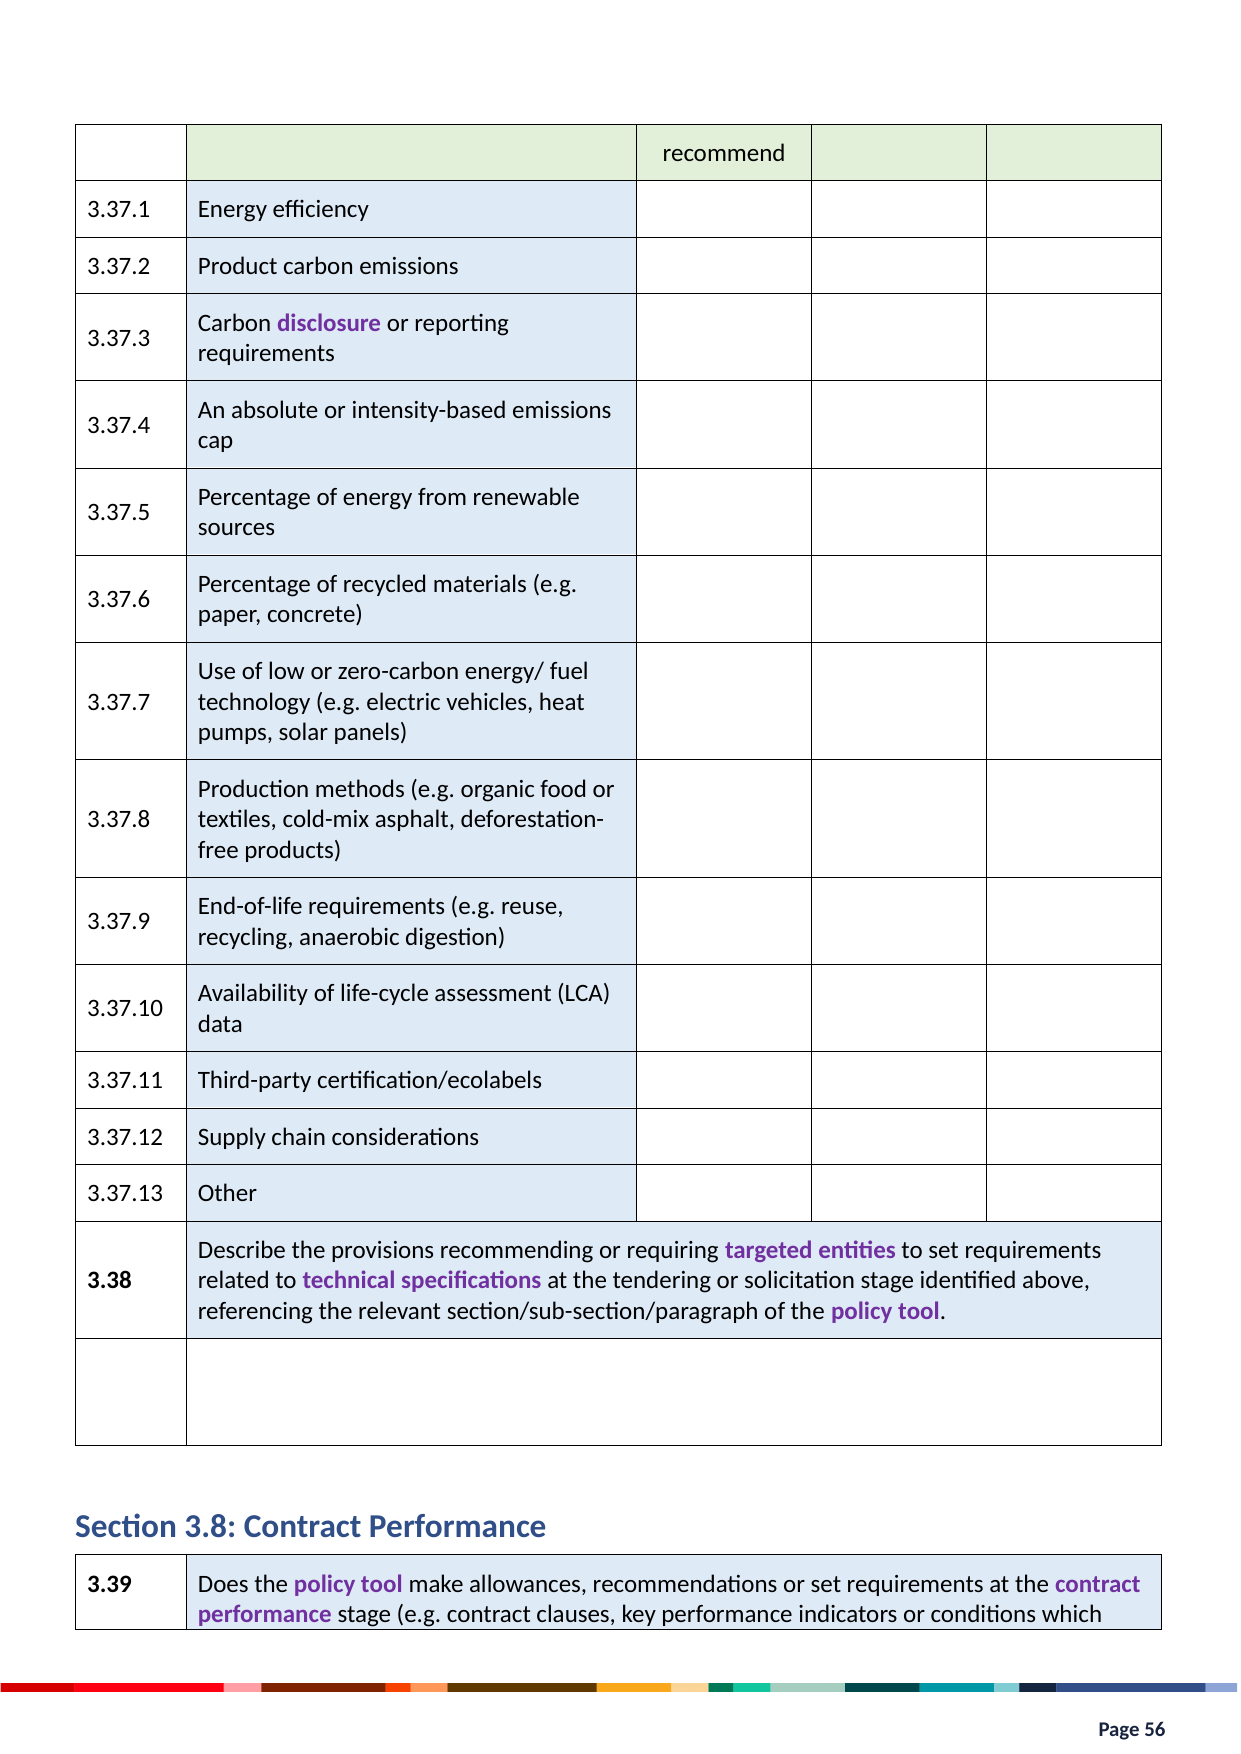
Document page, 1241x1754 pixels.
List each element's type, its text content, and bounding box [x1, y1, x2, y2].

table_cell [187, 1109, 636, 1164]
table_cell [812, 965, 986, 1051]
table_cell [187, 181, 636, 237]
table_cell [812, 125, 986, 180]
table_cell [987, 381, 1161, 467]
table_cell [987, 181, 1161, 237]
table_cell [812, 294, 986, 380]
subtitle Section 3.8: Contract Performance [75, 1505, 1165, 1546]
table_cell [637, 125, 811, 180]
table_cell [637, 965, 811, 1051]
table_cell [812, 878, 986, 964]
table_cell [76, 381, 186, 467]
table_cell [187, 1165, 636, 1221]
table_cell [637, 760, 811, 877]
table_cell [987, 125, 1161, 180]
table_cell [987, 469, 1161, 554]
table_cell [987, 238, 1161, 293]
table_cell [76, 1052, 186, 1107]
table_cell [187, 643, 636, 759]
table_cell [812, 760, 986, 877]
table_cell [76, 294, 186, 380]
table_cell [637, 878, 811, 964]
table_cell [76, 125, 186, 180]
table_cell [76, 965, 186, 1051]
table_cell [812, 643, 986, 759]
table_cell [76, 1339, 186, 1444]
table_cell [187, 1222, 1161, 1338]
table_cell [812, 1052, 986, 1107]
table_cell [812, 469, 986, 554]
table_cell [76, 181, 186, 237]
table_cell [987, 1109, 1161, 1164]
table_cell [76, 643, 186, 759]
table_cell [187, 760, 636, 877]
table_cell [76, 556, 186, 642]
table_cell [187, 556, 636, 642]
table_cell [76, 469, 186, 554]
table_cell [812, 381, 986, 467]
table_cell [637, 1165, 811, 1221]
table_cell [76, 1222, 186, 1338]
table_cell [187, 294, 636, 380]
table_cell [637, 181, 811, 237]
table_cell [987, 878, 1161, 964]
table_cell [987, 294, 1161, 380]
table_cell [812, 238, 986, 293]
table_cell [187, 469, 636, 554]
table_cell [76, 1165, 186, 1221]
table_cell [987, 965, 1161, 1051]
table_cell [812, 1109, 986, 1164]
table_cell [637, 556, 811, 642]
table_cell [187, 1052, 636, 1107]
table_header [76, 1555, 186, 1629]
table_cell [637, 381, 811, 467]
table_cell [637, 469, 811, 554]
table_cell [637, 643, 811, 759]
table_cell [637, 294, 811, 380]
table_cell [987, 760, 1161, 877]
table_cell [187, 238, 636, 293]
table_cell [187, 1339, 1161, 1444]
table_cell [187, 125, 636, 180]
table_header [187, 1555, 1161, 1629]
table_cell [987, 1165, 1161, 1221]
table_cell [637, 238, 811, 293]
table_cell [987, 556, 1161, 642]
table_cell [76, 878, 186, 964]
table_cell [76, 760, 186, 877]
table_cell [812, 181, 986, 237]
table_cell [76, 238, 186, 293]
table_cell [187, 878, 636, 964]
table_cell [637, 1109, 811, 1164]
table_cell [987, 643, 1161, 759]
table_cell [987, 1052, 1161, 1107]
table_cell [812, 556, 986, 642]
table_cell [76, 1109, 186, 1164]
picture [0, 1683, 1236, 1692]
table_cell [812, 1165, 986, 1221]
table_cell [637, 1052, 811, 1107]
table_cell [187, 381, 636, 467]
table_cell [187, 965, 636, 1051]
